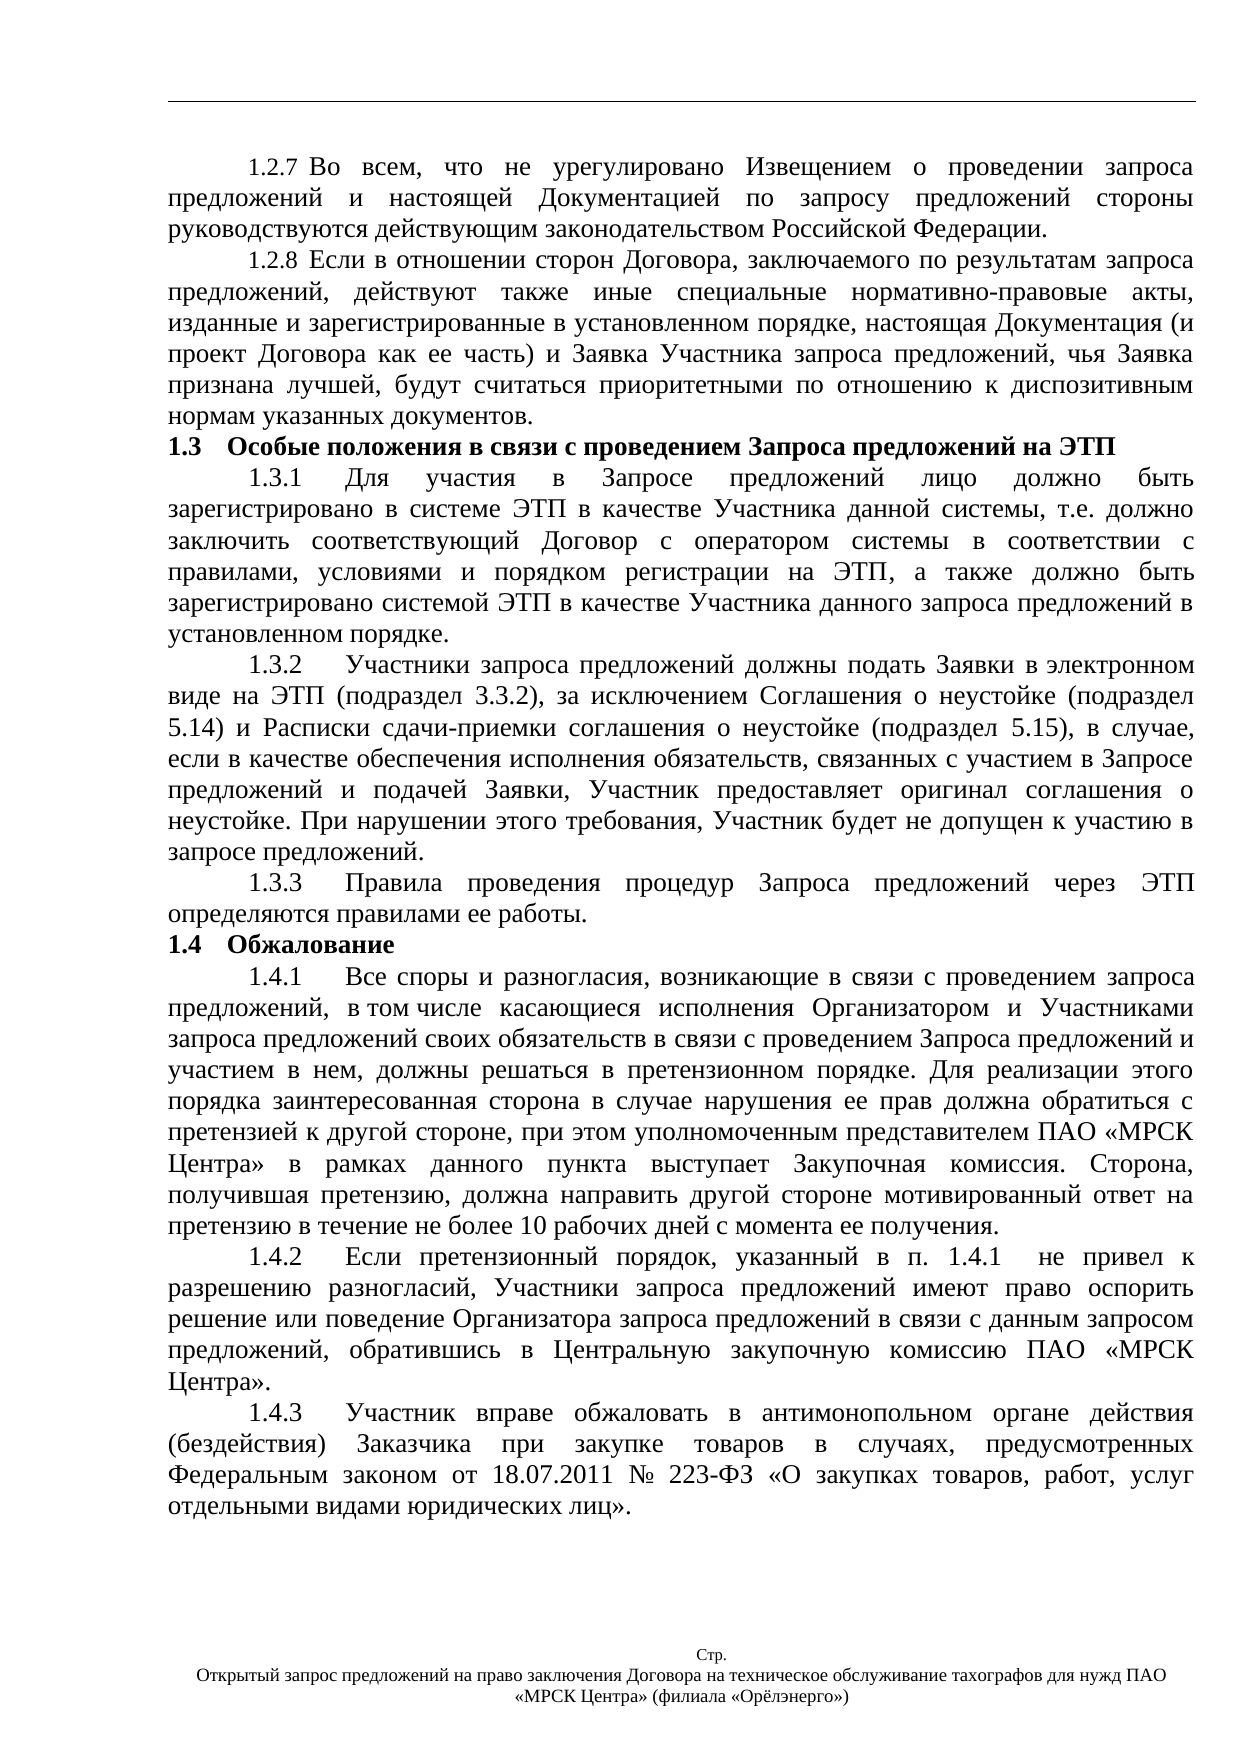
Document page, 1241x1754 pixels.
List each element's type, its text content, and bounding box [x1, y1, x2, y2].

subtitle Особые положения в связи с проведением Запроса предложений на ЭТП [168, 430, 1196, 461]
list Для участия в Запросе предложений лицо должно быть зарегистрировано в системе ЭТП в качестве Участника данной системы, т.е. должно заключить соответствующий Договор с оператором системы в соответствии с правилами, условиями и порядком регистрации на ЭТП, а также должно быть зарегистрировано системой ЭТП в качестве Участника данного запроса предложений в установленном порядке. [168, 461, 1195, 648]
list Участник вправе обжаловать в антимонопольном органе действия (бездействия) Заказчика при закупке товаров в случаях, предусмотренных Федеральным законом от 18.07.2011 № 223-ФЗ «О закупках товаров, работ, услуг отдельными видами юридических лиц». [168, 1396, 1195, 1520]
list Участники запроса предложений должны подать Заявки в электронном виде на ЭТП (подраздел 3.3.2), за исключением Соглашения о неустойке (подраздел 5.14) и Расписки сдачи-приемки соглашения о неустойке (подраздел 5.15), в случае, если в качестве обеспечения исполнения обязательств, связанных с участием в Запросе предложений и подачей Заявки, Участник предоставляет оригинал соглашения о неустойке. При нарушении этого требования, Участник будет не допущен к участию в запросе предложений. [168, 648, 1195, 866]
list Если в отношении сторон Договора, заключаемого по результатам запроса предложений, действуют также иные специальные нормативно-правовые акты, изданные и зарегистрированные в установленном порядке, настоящая Документация (и проект Договора как ее часть) и Заявка Участника запроса предложений, чья Заявка признана лучшей, будут считаться приоритетными по отношению к диспозитивным нормам указанных документов. [168, 243, 1195, 430]
subtitle Обжалование [168, 929, 1196, 960]
list Все споры и разногласия, возникающие в связи с проведением запроса предложений, в том числе касающиеся исполнения Организатором и Участниками запроса предложений своих обязательств в связи с проведением Запроса предложений и участием в нем, должны решаться в претензионном порядке. Для реализации этого порядка заинтересованная сторона в случае нарушения ее прав должна обратиться с претензией к другой стороне, при этом уполномоченным представителем ПАО «МРСК Центра» в рамках данного пункта выступает Закупочная комиссия. Сторона, получившая претензию, должна направить другой стороне мотивированный ответ на претензию в течение не более 10 рабочих дней с момента ее получения. [168, 960, 1195, 1240]
list Правила проведения процедур Запроса предложений через ЭТП определяются правилами ее работы. [168, 866, 1195, 929]
list Во всем, что не урегулировано Извещением о проведении запроса предложений и настоящей Документацией по запросу предложений стороны руководствуются действующим законодательством Российской Федерации. [168, 150, 1195, 243]
list Если претензионный порядок, указанный в п. 1.4.1 не привел к разрешению разногласий, Участники запроса предложений имеют право оспорить решение или поведение Организатора запроса предложений в связи с данным запросом предложений, обратившись в Центральную закупочную комиссию ПАО «МРСК Центра». [168, 1240, 1195, 1396]
